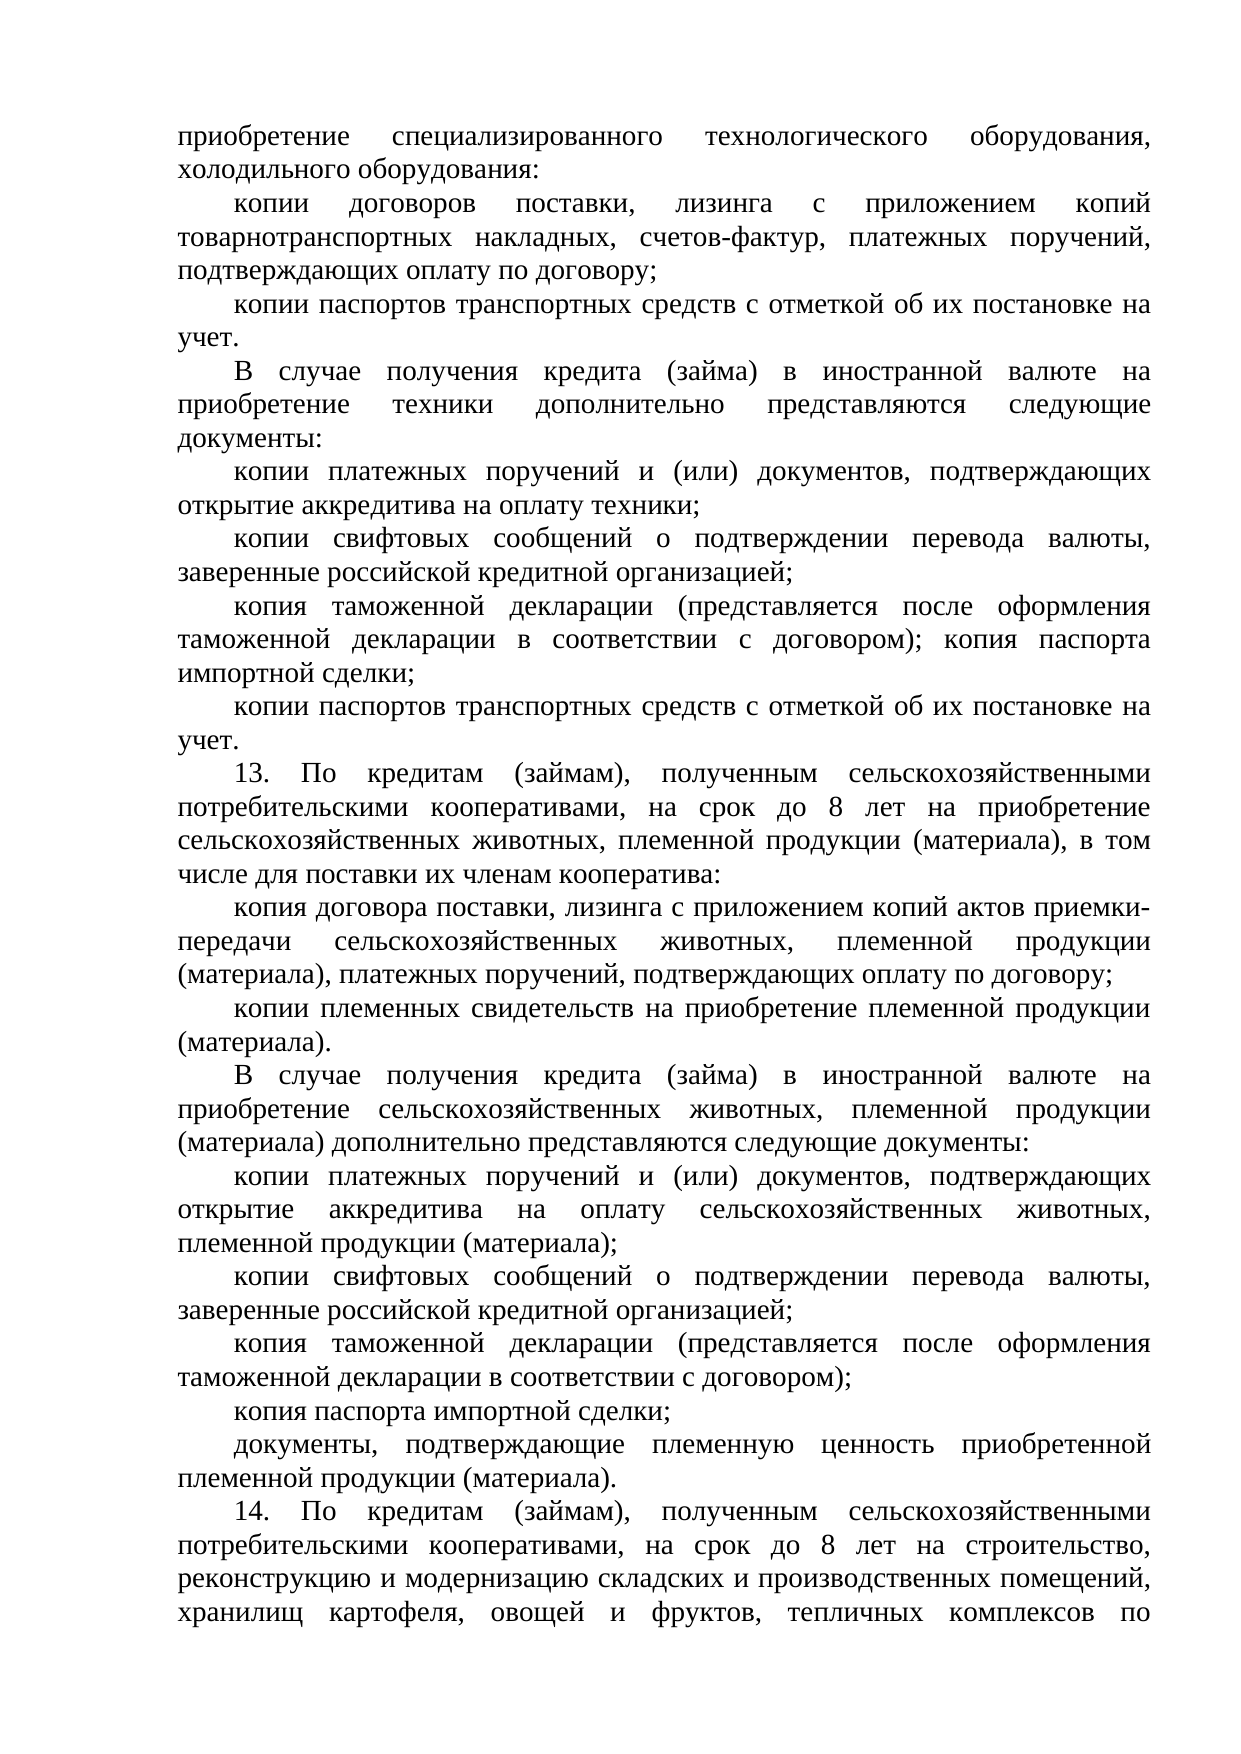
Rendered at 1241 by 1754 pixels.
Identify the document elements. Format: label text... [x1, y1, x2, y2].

text копия таможенной декларации (представляется после оформления таможенной декларации в соответствии с договором); копия паспорта импортной сделки; [177, 588, 1152, 688]
text В случае получения кредита (займа) в иностранной валюте на приобретение техники дополнительно представляются следующие документы: [177, 353, 1152, 453]
text копия таможенной декларации (представляется после оформления таможенной декларации в соответствии с договором); [177, 1326, 1152, 1393]
text копии свифтовых сообщений о подтверждении перевода валюты, заверенные российской кредитной организацией; [177, 521, 1152, 588]
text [177, 1493, 1152, 1627]
text копия договора поставки, лизинга с приложением копий актов приемки-передачи сельскохозяйственных животных, племенной продукции (материала), платежных поручений, подтверждающих оплату по договору; [177, 889, 1152, 990]
text документы, подтверждающие племенную ценность приобретенной племенной продукции (материала). [177, 1426, 1152, 1493]
text копии платежных поручений и (или) документов, подтверждающих открытие аккредитива на оплату техники; [177, 453, 1152, 521]
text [177, 118, 1152, 185]
text копия паспорта импортной сделки; [177, 1393, 1152, 1426]
text копии договоров поставки, лизинга с приложением копий товарнотранспортных накладных, счетов-фактур, платежных поручений, подтверждающих оплату по договору; [177, 185, 1152, 286]
text копии паспортов транспортных средств с отметкой об их постановке на учет. [177, 688, 1152, 755]
text 13. По кредитам (займам), полученным сельскохозяйственными потребительскими кооперативами, на срок до 8 лет на приобретение сельскохозяйственных животных, племенной продукции (материала), в том числе для поставки их членам кооператива: [177, 755, 1152, 889]
text копии свифтовых сообщений о подтверждении перевода валюты, заверенные российской кредитной организацией; [177, 1258, 1152, 1326]
text В случае получения кредита (займа) в иностранной валюте на приобретение сельскохозяйственных животных, племенной продукции (материала) дополнительно представляются следующие документы: [177, 1057, 1152, 1158]
text копии паспортов транспортных средств с отметкой об их постановке на учет. [177, 286, 1152, 353]
text копии племенных свидетельств на приобретение племенной продукции (материала). [177, 990, 1152, 1057]
text копии платежных поручений и (или) документов, подтверждающих открытие аккредитива на оплату сельскохозяйственных животных, племенной продукции (материала); [177, 1158, 1152, 1258]
